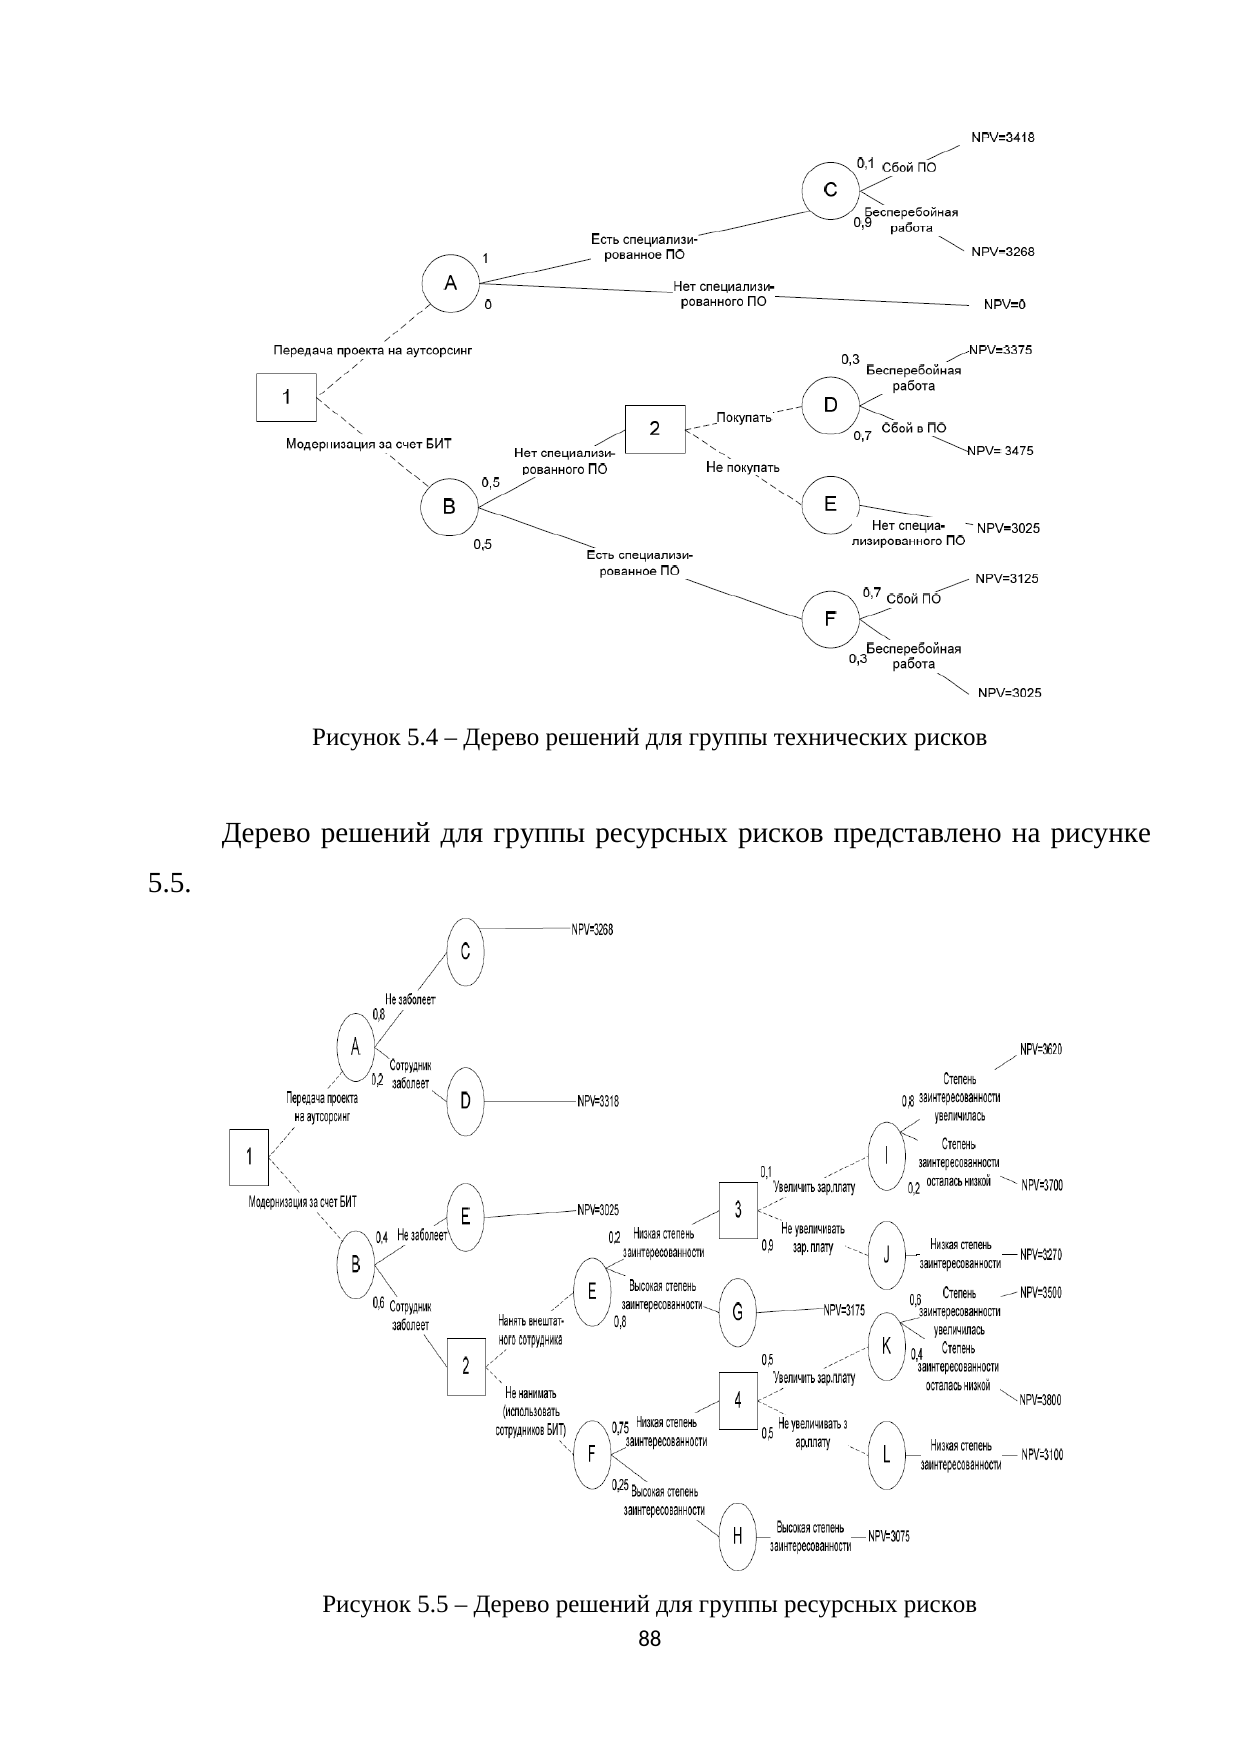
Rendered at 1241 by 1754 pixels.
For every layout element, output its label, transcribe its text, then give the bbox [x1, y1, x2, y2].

picture [248, 118, 1051, 708]
text Рисунок 5.4 – Дерево решений для группы технических рисков [148, 722, 1152, 751]
text Дерево решений для группы ресурсных рисков представлено на рисунке 5.5. [148, 815, 1152, 899]
text Рисунок 5.5 – Дерево решений для группы ресурсных рисков [148, 1589, 1152, 1618]
picture [222, 916, 1077, 1576]
